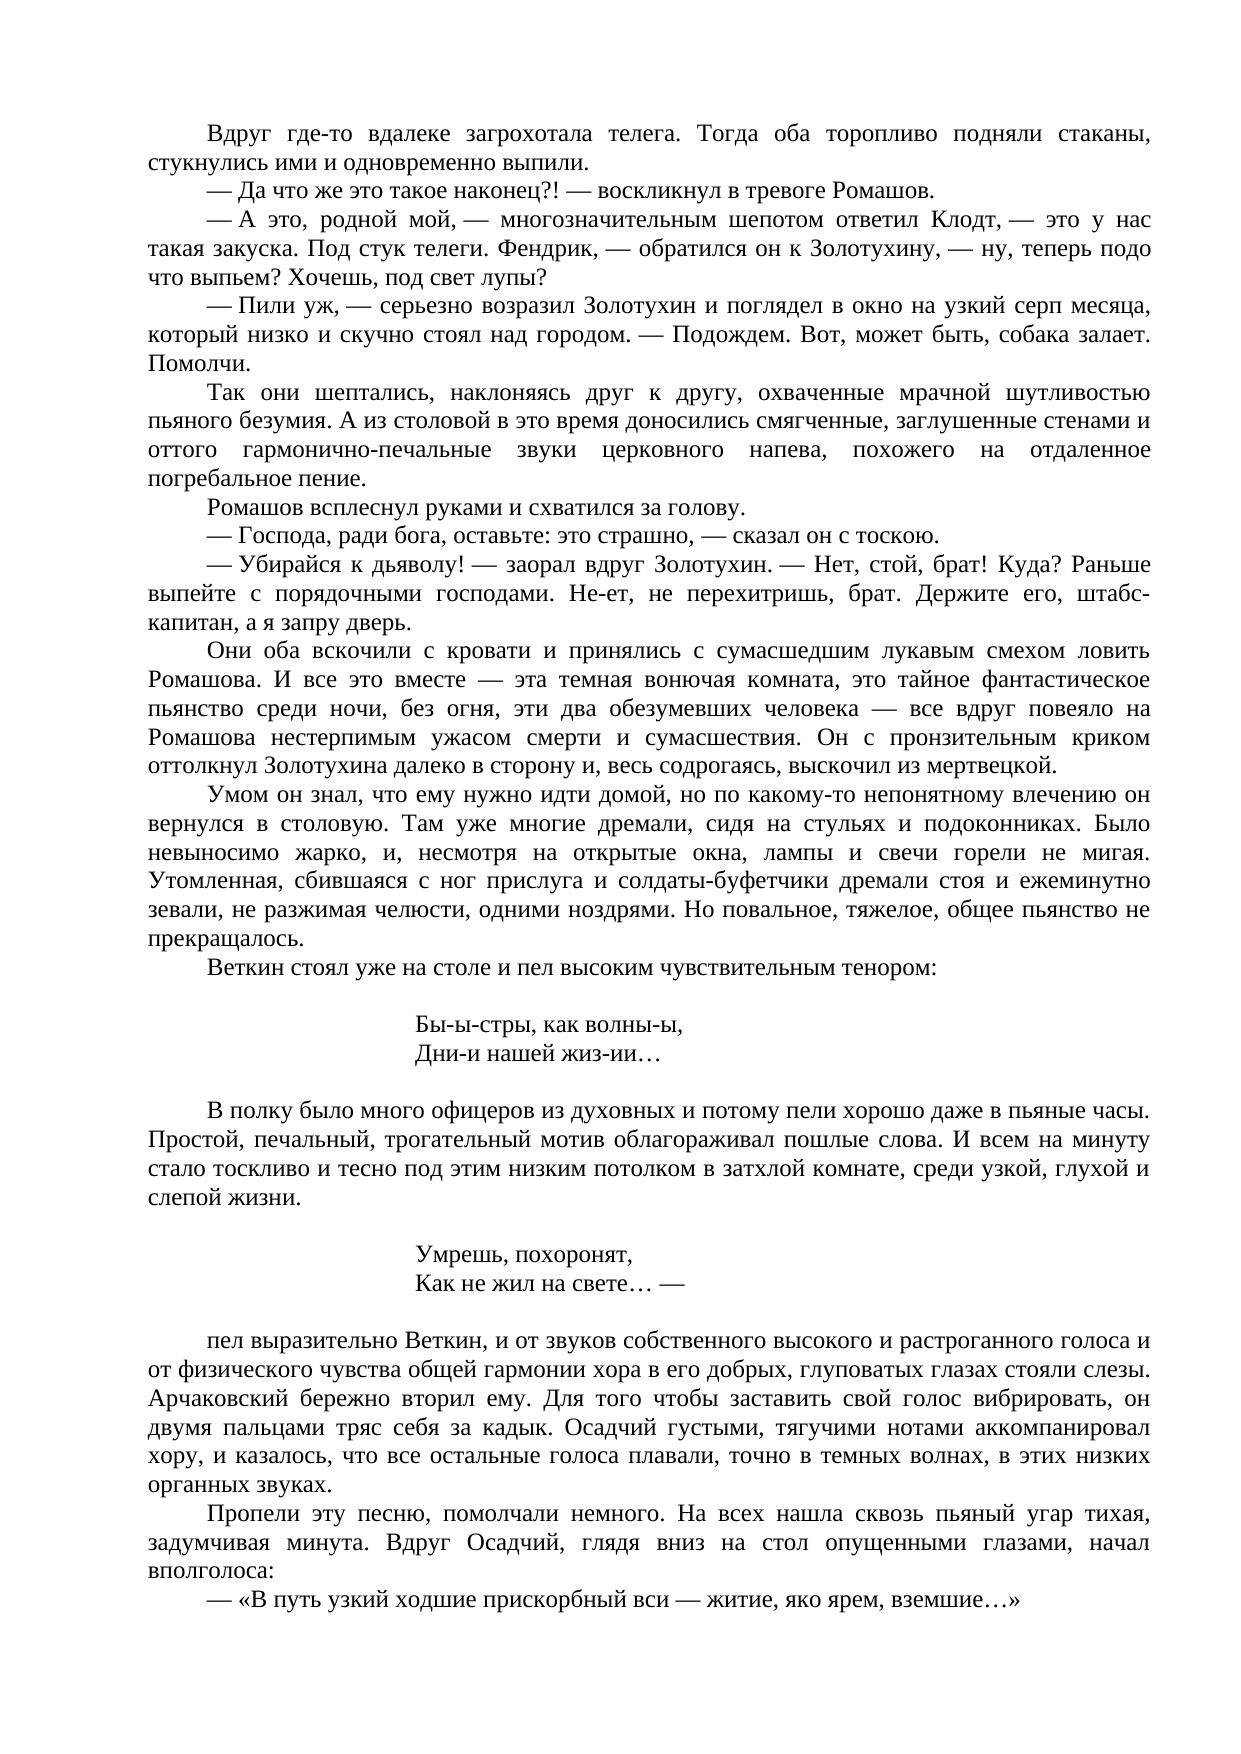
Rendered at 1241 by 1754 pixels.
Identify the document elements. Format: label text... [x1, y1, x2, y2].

text Бы-ы-стры, как волны-ы, [356, 1009, 1089, 1038]
text пел выразительно Веткин, и от звуков собственного высокого и растроганного голоса и от физического чувства общей гармонии хора в его добрых, глуповатых глазах стояли слезы. Арчаковский бережно вторил ему. Для того чтобы заставить свой голос вибрировать, он двумя пальцами тряс себя за кадык. Осадчий густыми, тягучими нотами аккомпанировал хору, и казалось, что все остальные голоса плавали, точно в темных волнах, в этих низких органных звуках. [148, 1326, 1152, 1498]
text — Пили уж, — серьезно возразил Золотухин и поглядел в окно на узкий серп месяца, который низко и скучно стоял над городом. — Подождем. Вот, может быть, собака залает. Помолчи. [148, 291, 1152, 377]
text В полку было много офицеров из духовных и потому пели хорошо даже в пьяные часы. Простой, печальный, трогательный мотив облагораживал пошлые слова. И всем на минуту стало тоскливо и тесно под этим низким потолком в затхлой комнате, среди узкой, глухой и слепой жизни. [148, 1096, 1152, 1211]
text Ромашов всплеснул руками и схватился за голову. [148, 492, 1152, 521]
text — «В путь узкий ходшие прискорбный вси — житие, яко ярем, вземшие…» [148, 1584, 1152, 1613]
text — Да что же это такое наконец?! — воскликнул в тревоге Ромашов. [148, 176, 1152, 204]
text Так они шептались, наклоняясь друг к другу, охваченные мрачной шутливостью пьяного безумия. А из столовой в это время доносились смягченные, заглушенные стенами и оттого гармонично-печальные звуки церковного напева, похожего на отдаленное погребальное пение. [148, 377, 1152, 492]
text Дни-и нашей жиз-ии… [356, 1038, 1089, 1067]
text — Убирайся к дьяволу! — заорал вдруг Золотухин. — Нет, стой, брат! Куда? Раньше выпейте с порядочными господами. Не-ет, не перехитришь, брат. Держите его, штабс-капитан, а я запру дверь. [148, 549, 1152, 636]
text Они оба вскочили с кровати и принялись с сумасшедшим лукавым смехом ловить Ромашова. И все это вместе — эта темная вонючая комната, это тайное фантастическое пьянство среди ночи, без огня, эти два обезумевших человека — все вдруг повеяло на Ромашова нестерпимым ужасом смерти и сумасшествия. Он с пронзительным криком оттолкнул Золотухина далеко в сторону и, весь содрогаясь, выскочил из мертвецкой. [148, 636, 1152, 779]
text Пропели эту песню, помолчали немного. На всех нашла сквозь пьяный угар тихая, задумчивая минута. Вдруг Осадчий, глядя вниз на стол опущенными глазами, начал вполголоса: [148, 1498, 1152, 1584]
text Умрешь, похоронят, [356, 1239, 1089, 1268]
text — А это, родной мой, — многозначительным шепотом ответил Клодт, — это у нас такая закуска. Под стук телеги. Фендрик, — обратился он к Золотухину, — ну, теперь подо что выпьем? Хочешь, под свет лупы? [148, 204, 1152, 291]
text — Господа, ради бога, оставьте: это страшно, — сказал он с тоскою. [148, 521, 1152, 549]
text Умом он знал, что ему нужно идти домой, но по какому-то непонятному влечению он вернулся в столовую. Там уже многие дремали, сидя на стульях и подоконниках. Было невыносимо жарко, и, несмотря на открытые окна, лампы и свечи горели не мигая. Утомленная, сбившаяся с ног прислуга и солдаты-буфетчики дремали стоя и ежеминутно зевали, не разжимая челюсти, одними ноздрями. Но повальное, тяжелое, общее пьянство не прекращалось. [148, 779, 1152, 952]
text Веткин стоял уже на столе и пел высоким чувствительным тенором: [148, 952, 1152, 981]
text Вдруг где-то вдалеке загрохотала телега. Тогда оба торопливо подняли стаканы, стукнулись ими и одновременно выпили. [148, 118, 1152, 176]
text Как не жил на свете… — [356, 1268, 1089, 1297]
